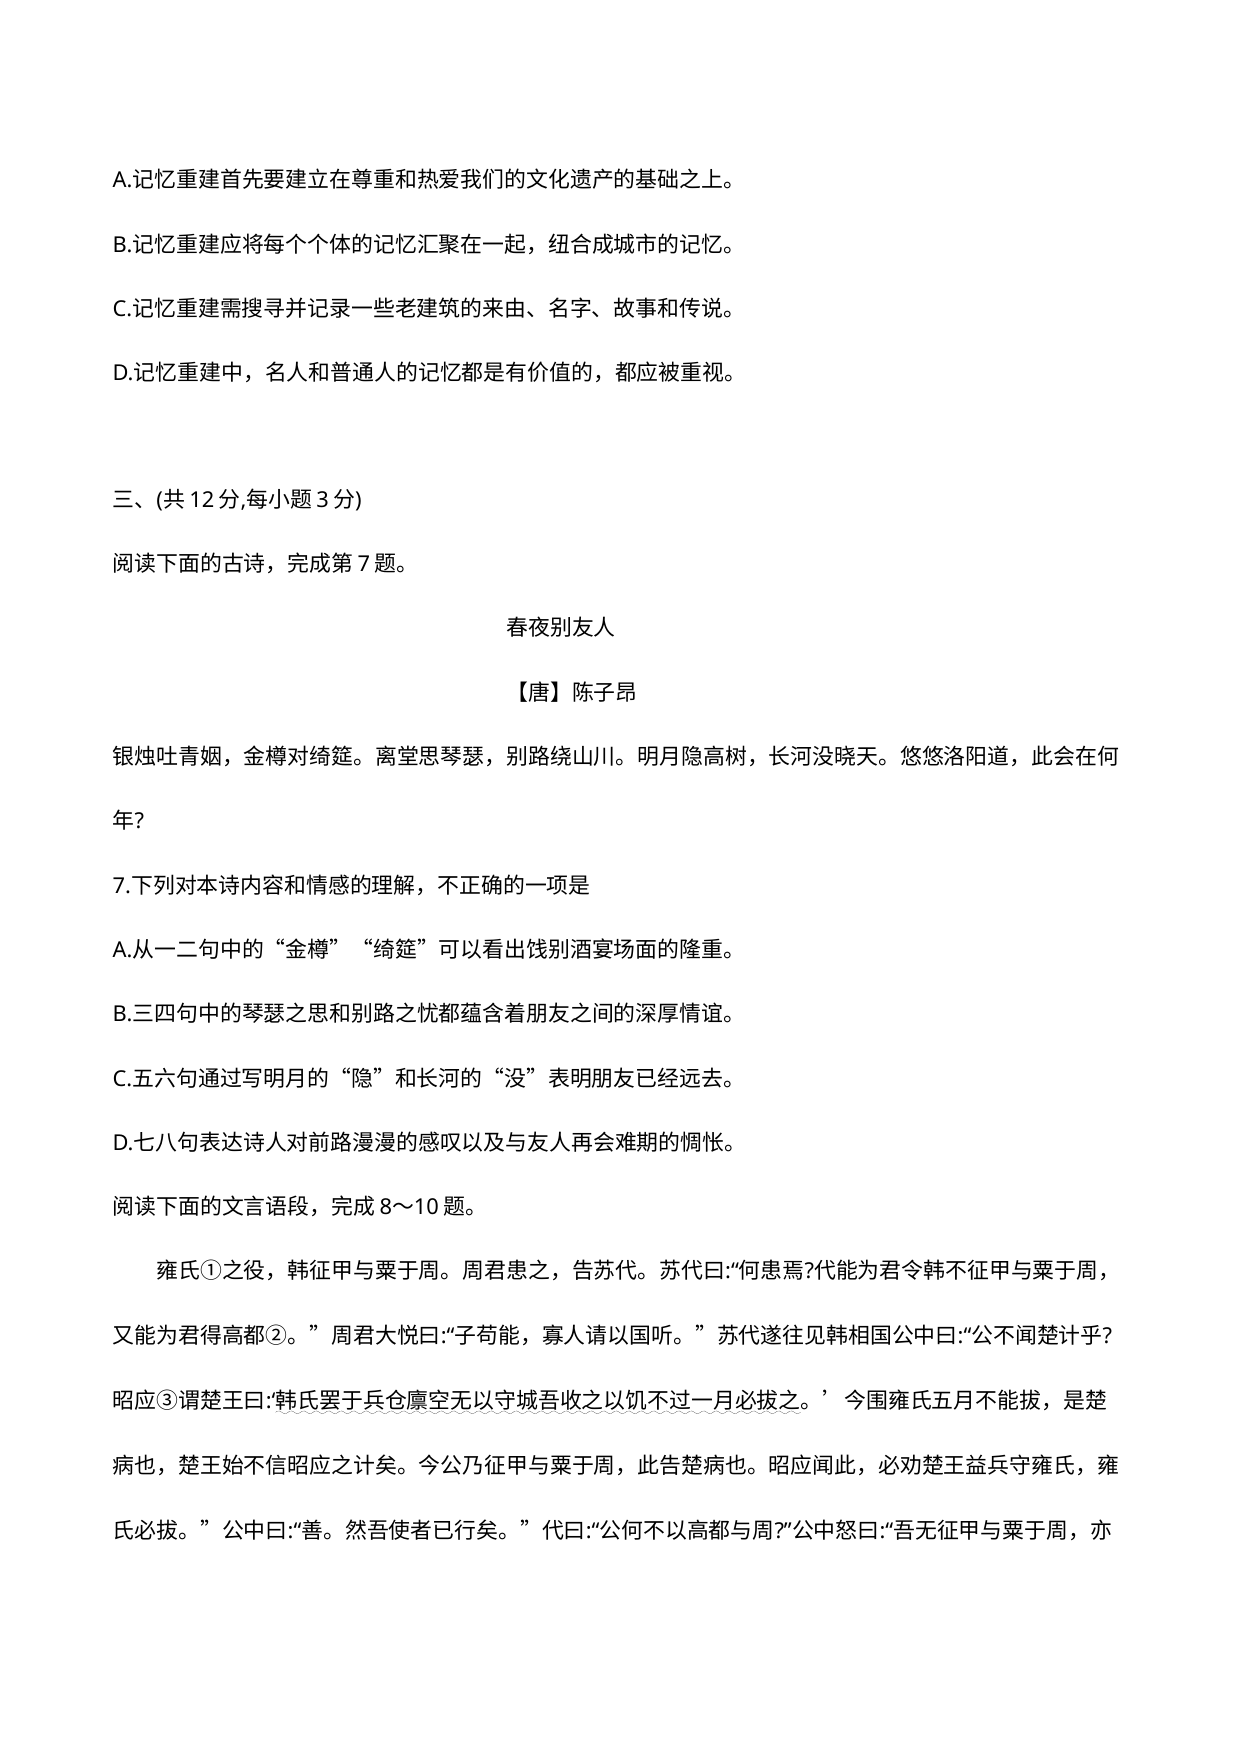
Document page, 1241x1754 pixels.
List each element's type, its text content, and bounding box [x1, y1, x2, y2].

text 7.下列对本诗内容和情感的理解，不正确的一项是 [112, 867, 1128, 900]
text D.记忆重建中，名人和普通人的记忆都是有价值的，都应被重视。 [112, 355, 1128, 387]
text 【唐】陈子昂 [112, 674, 1128, 707]
text B.三四句中的琴瑟之思和别路之忧都蕴含着朋友之间的深厚情谊。 [112, 996, 1128, 1028]
text B.记忆重建应将每个个体的记忆汇聚在一起，纽合成城市的记忆。 [112, 226, 1128, 259]
text C.记忆重建需搜寻并记录一些老建筑的来由、名字、故事和传说。 [112, 291, 1128, 323]
text A.记忆重建首先要建立在尊重和热爱我们的文化遗产的基础之上。 [112, 162, 1128, 194]
text 三、(共12分,每小题3分) [112, 481, 1128, 514]
text C.五六句通过写明月的“隐”和长河的“没”表明朋友已经远去。 [112, 1060, 1128, 1093]
text 春夜别友人 [112, 610, 1128, 642]
text D.七八句表达诗人对前路漫漫的感叹以及与友人再会难期的惆怅。 [112, 1124, 1128, 1157]
text 阅读下面的古诗，完成第7题。 [112, 546, 1128, 578]
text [112, 1253, 1128, 1546]
text 银烛吐青姻，金樽对绮筵。离堂思琴瑟，别路绕山川。明月隐高树，长河没晓天。悠悠洛阳道，此会在何年? [112, 738, 1128, 836]
text 阅读下面的文言语段，完成8～10题。 [112, 1189, 1128, 1221]
text A.从一二句中的“金樽”“绮筵”可以看出饯别酒宴场面的隆重。 [112, 932, 1128, 964]
